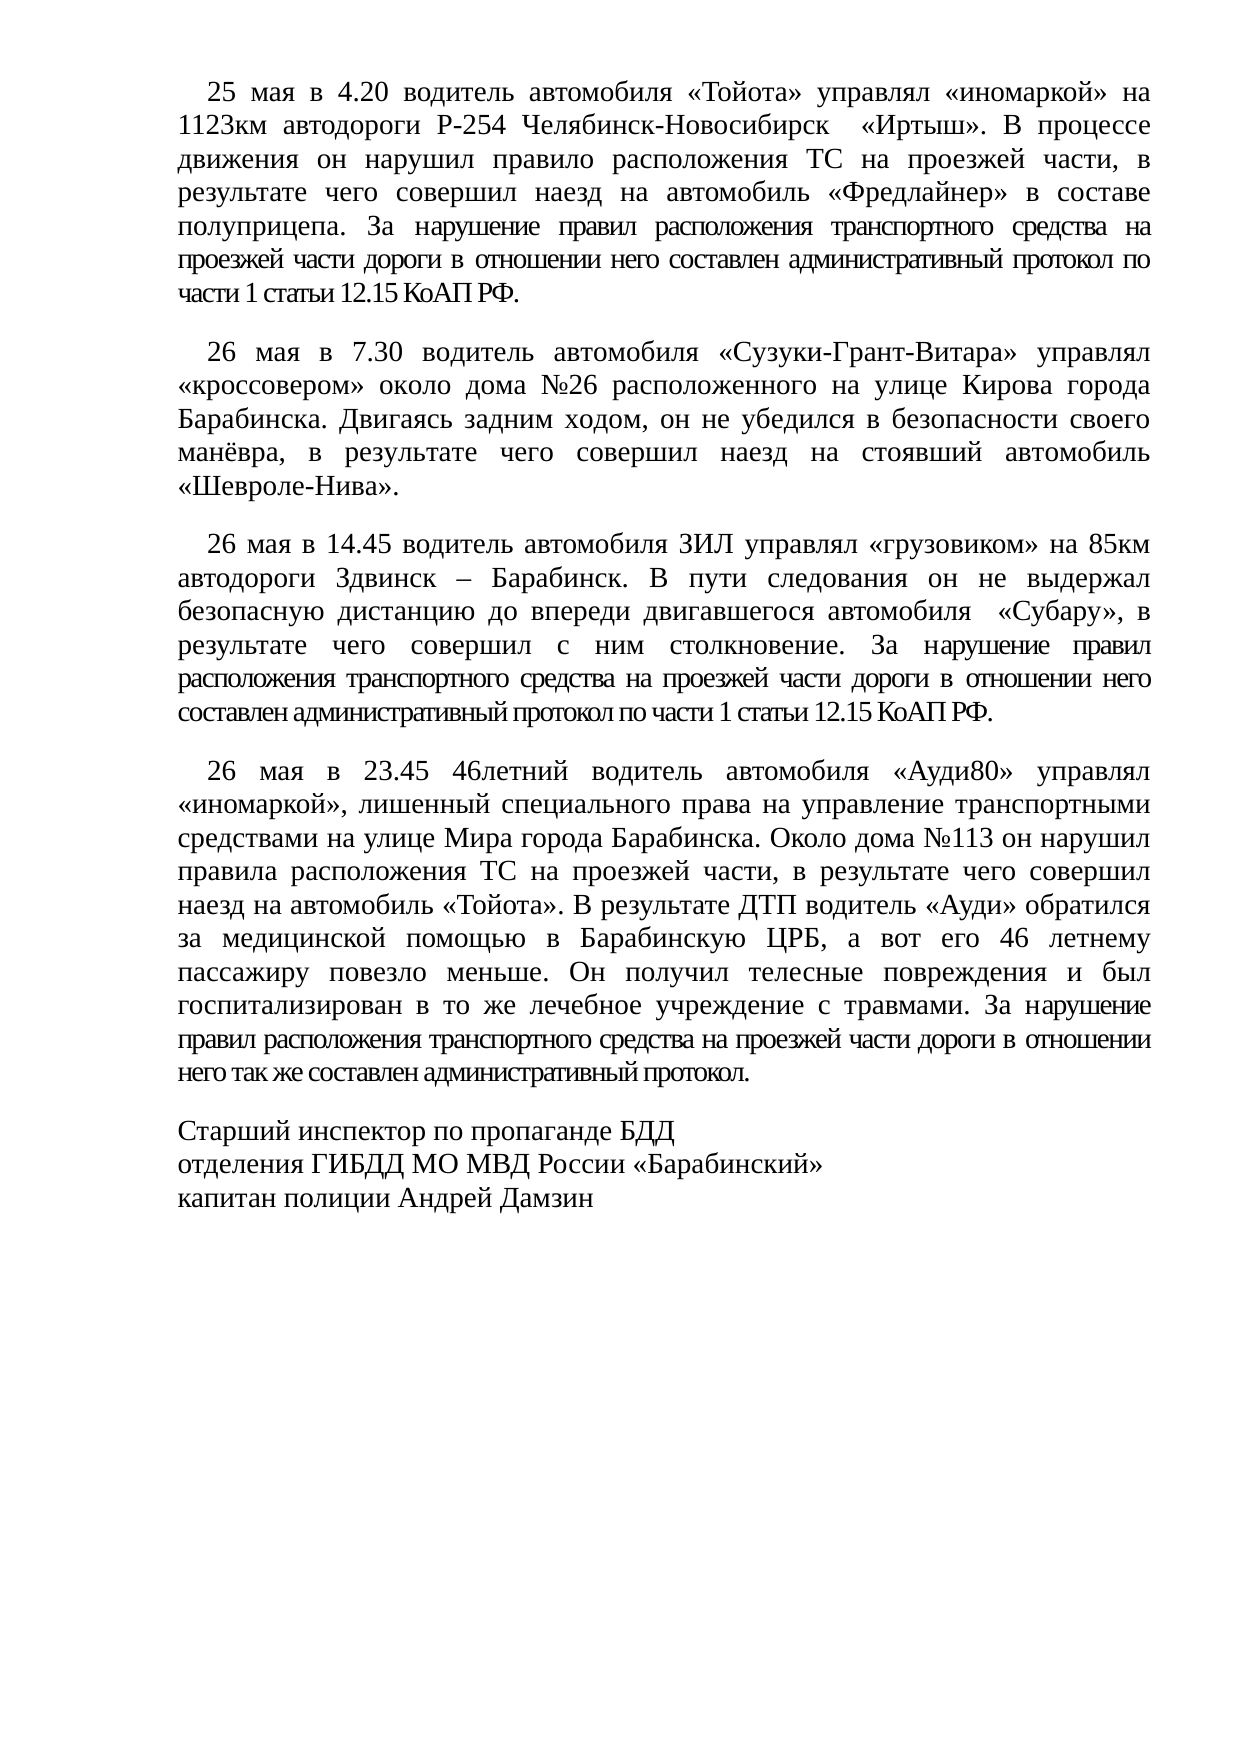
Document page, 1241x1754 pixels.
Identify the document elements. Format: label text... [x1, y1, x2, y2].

subtitle Старший инспектор по пропаганде БДД отделения ГИБДД МО МВД России «Барабинский» капитан полиции Андрей Дамзин [601, 1113, 1152, 1214]
text 26 мая в 7.30 водитель автомобиля «Сузуки-Грант-Витара» управлял «кроссовером» около дома №26 расположенного на улице Кирова города Барабинска. Двигаясь задним ходом, он не убедился в безопасности своего манёвра, в результате чего совершил наезд на стоявший автомобиль «Шевроле-Нива». [177, 334, 1152, 501]
subtitle 25 мая в 4.20 водитель автомобиля «Тойота» управлял «иномаркой» на 1123км автодороги Р-254 Челябинск-Новосибирск «Иртыш». В процессе движения он нарушил правило расположения ТС на проезжей части, в результате чего совершил наезд на автомобиль «Фредлайнер» в составе полуприцепа. За нарушение правил расположения транспортного средства на проезжей части дороги в отношении него составлен административный протокол по части 1 статьи 12.15 КоАП РФ. [177, 74, 1152, 309]
subtitle 26 мая в 23.45 46летний водитель автомобиля «Ауди80» управлял «иномаркой», лишенный специального права на управление транспортными средствами на улице Мира города Барабинска. Около дома №113 он нарушил правила расположения ТС на проезжей части, в результате чего совершил наезд на автомобиль «Тойота». В результате ДТП водитель «Ауди» обратился за медицинской помощью в Барабинскую ЦРБ, а вот его 46 летнему пассажиру повезло меньше. Он получил телесные повреждения и был госпитализирован в то же лечебное учреждение с травмами. За нарушение правил расположения транспортного средства на проезжей части дороги в отношении него так же составлен административный протокол. [177, 753, 1152, 1088]
subtitle 26 мая в 14.45 водитель автомобиля ЗИЛ управлял «грузовиком» на 85км автодороги Здвинск – Барабинск. В пути следования он не выдержал безопасную дистанцию до впереди двигавшегося автомобиля «Субару», в результате чего совершил с ним столкновение. За нарушение правил расположения транспортного средства на проезжей части дороги в отношении него составлен административный протокол по части 1 статьи 12.15 КоАП РФ. [177, 526, 1152, 728]
